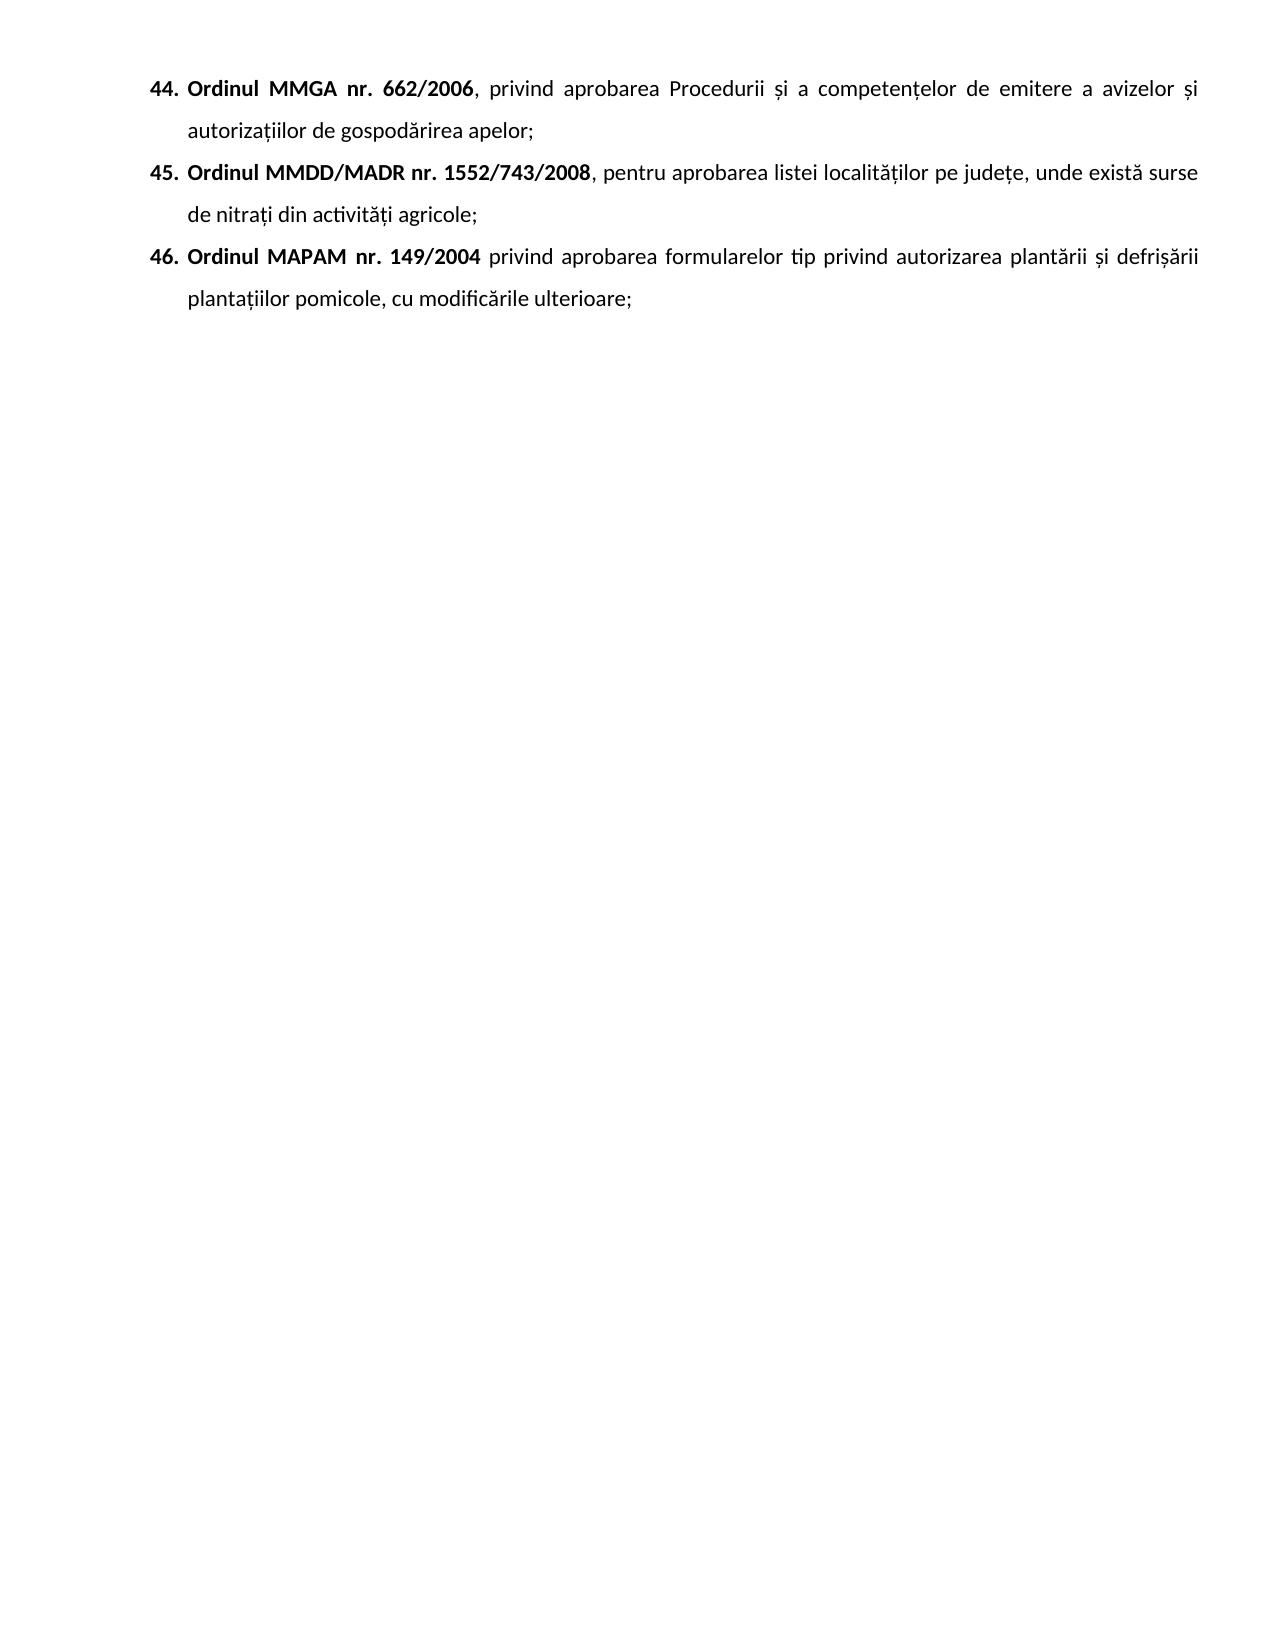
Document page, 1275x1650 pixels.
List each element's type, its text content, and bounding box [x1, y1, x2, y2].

list Ordinul MMGA nr. 662/2006, privind aprobarea Procedurii și a competențelor de emitere a avizelor și autorizațiilor de gospodărirea apelor; [150, 74, 1200, 144]
list Ordinul MMDD/MADR nr. 1552/743/2008, pentru aprobarea listei localităților pe județe, unde există surse de nitrați din activități agricole; [150, 158, 1200, 228]
list Ordinul MAPAM nr. 149/2004 privind aprobarea formularelor tip privind autorizarea plantării și defrișării plantațiilor pomicole, cu modificările ulterioare; [150, 242, 1200, 312]
